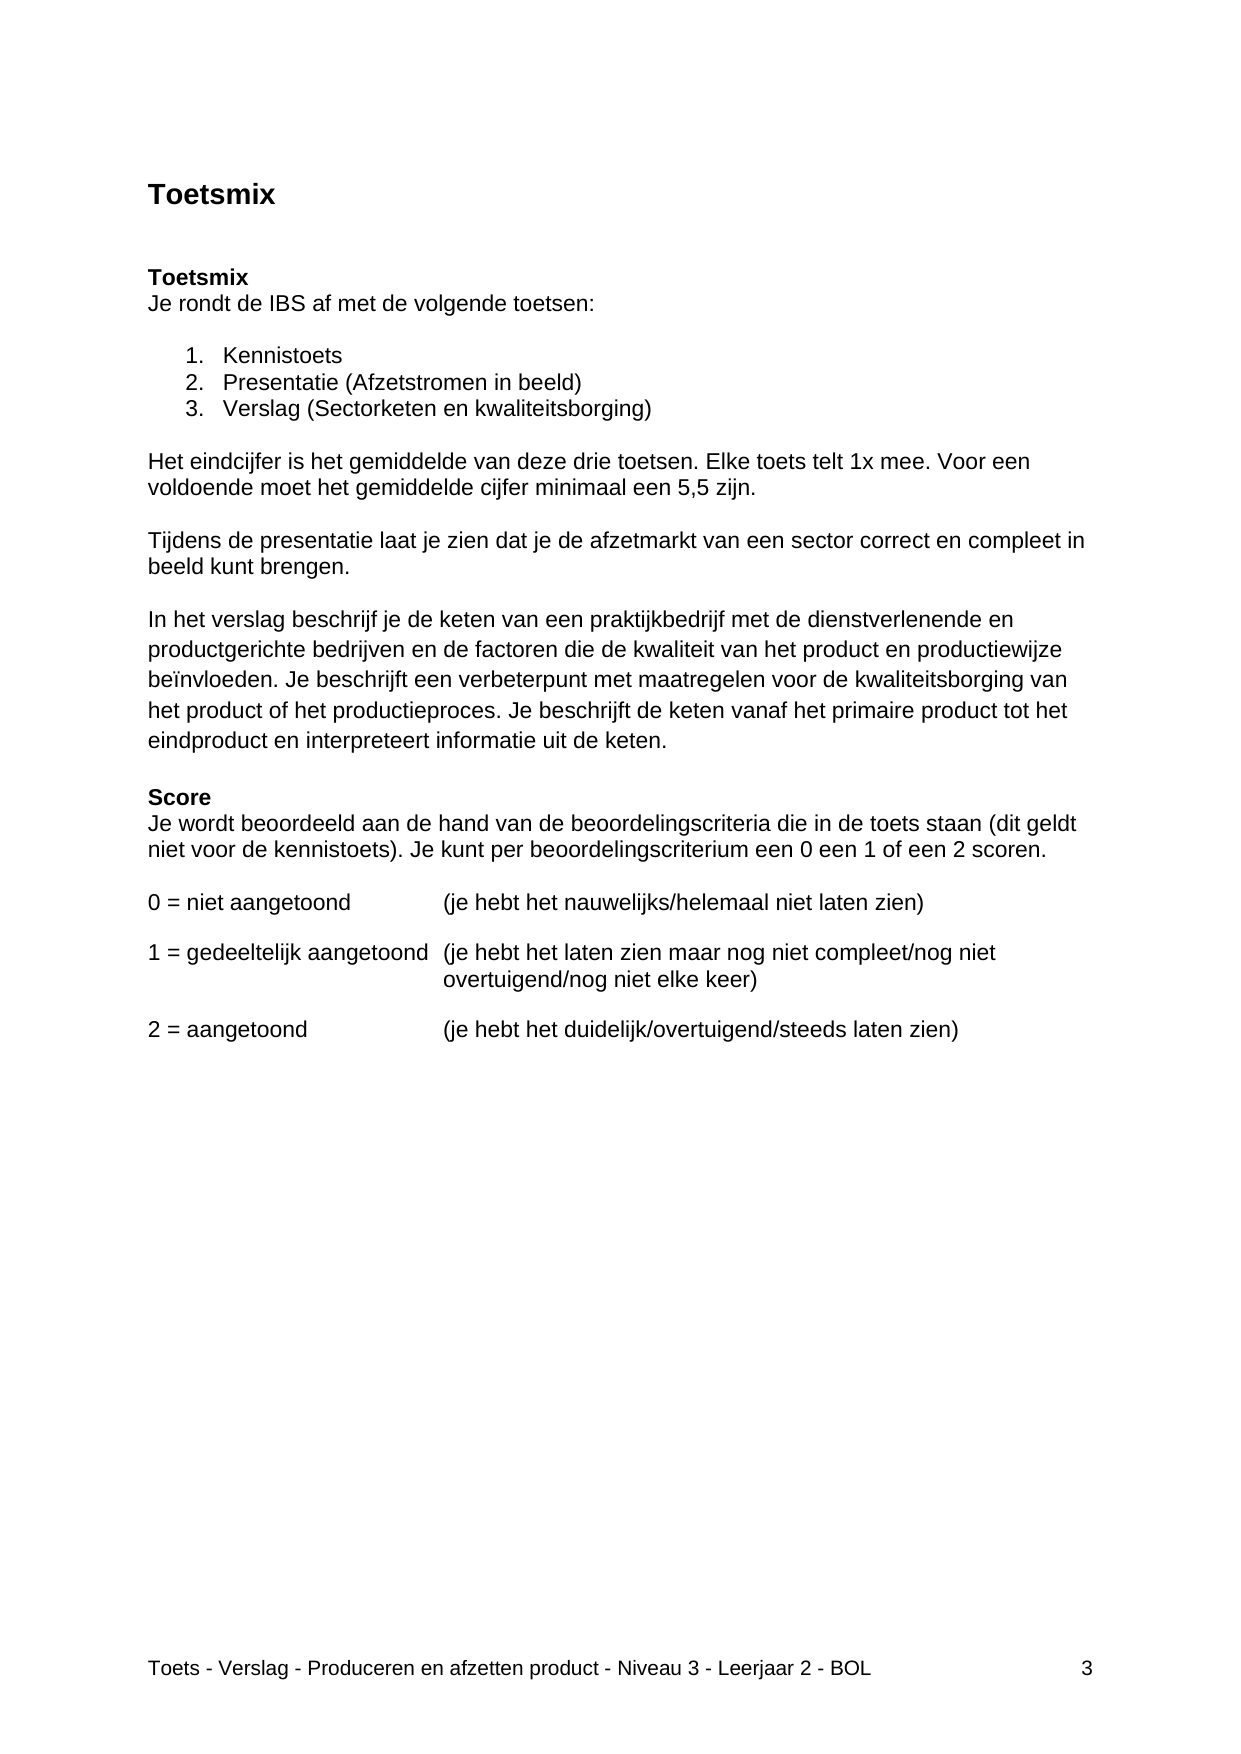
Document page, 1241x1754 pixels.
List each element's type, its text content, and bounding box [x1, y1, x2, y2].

list Kennistoets [185, 342, 1093, 369]
list Verslag (Sectorketen en kwaliteitsborging) [185, 395, 1093, 422]
text Je wordt beoordeeld aan de hand van de beoordelingscriteria die in de toets staan (dit geldt niet voor de kennistoets). Je kunt per beoordelingscriterium een 0 een 1 of een 2 scoren. [148, 810, 1093, 862]
text Tijdens de presentatie laat je zien dat je de afzetmarkt van een sector correct en compleet in beeld kunt brengen. [148, 527, 1093, 580]
text 0 = niet aangetoond (je hebt het nauwelijks/helemaal niet laten zien) [148, 889, 1093, 939]
text Het eindcijfer is het gemiddelde van deze drie toetsen. Elke toets telt 1x mee. Voor een voldoende moet het gemiddelde cijfer minimaal een 5,5 zijn. [148, 448, 1093, 501]
text 1 = gedeeltelijk aangetoond (je hebt het laten zien maar nog niet compleet/nog niet overtuigend/nog niet elke keer) [148, 939, 1093, 1016]
subtitle Toetsmix [148, 177, 1093, 211]
text Toetsmix [148, 263, 1093, 290]
list Presentatie (Afzetstromen in beeld) [185, 369, 1093, 395]
text Je rondt de IBS af met de volgende toetsen: [148, 290, 1093, 316]
text In het verslag beschrijf je de keten van een praktijkbedrijf met de dienstverlenende en productgerichte bedrijven en de factoren die de kwaliteit van het product en productiewijze beïnvloeden. Je beschrijft een verbeterpunt met maatregelen voor de kwaliteitsborging van het product of het productieproces. Je beschrijft de keten vanaf het primaire product tot het eindproduct en interpreteert informatie uit de keten. [148, 606, 1093, 753]
text 2 = aangetoond (je hebt het duidelijk/overtuigend/steeds laten zien) [148, 1016, 1093, 1042]
text Score [148, 783, 1093, 810]
